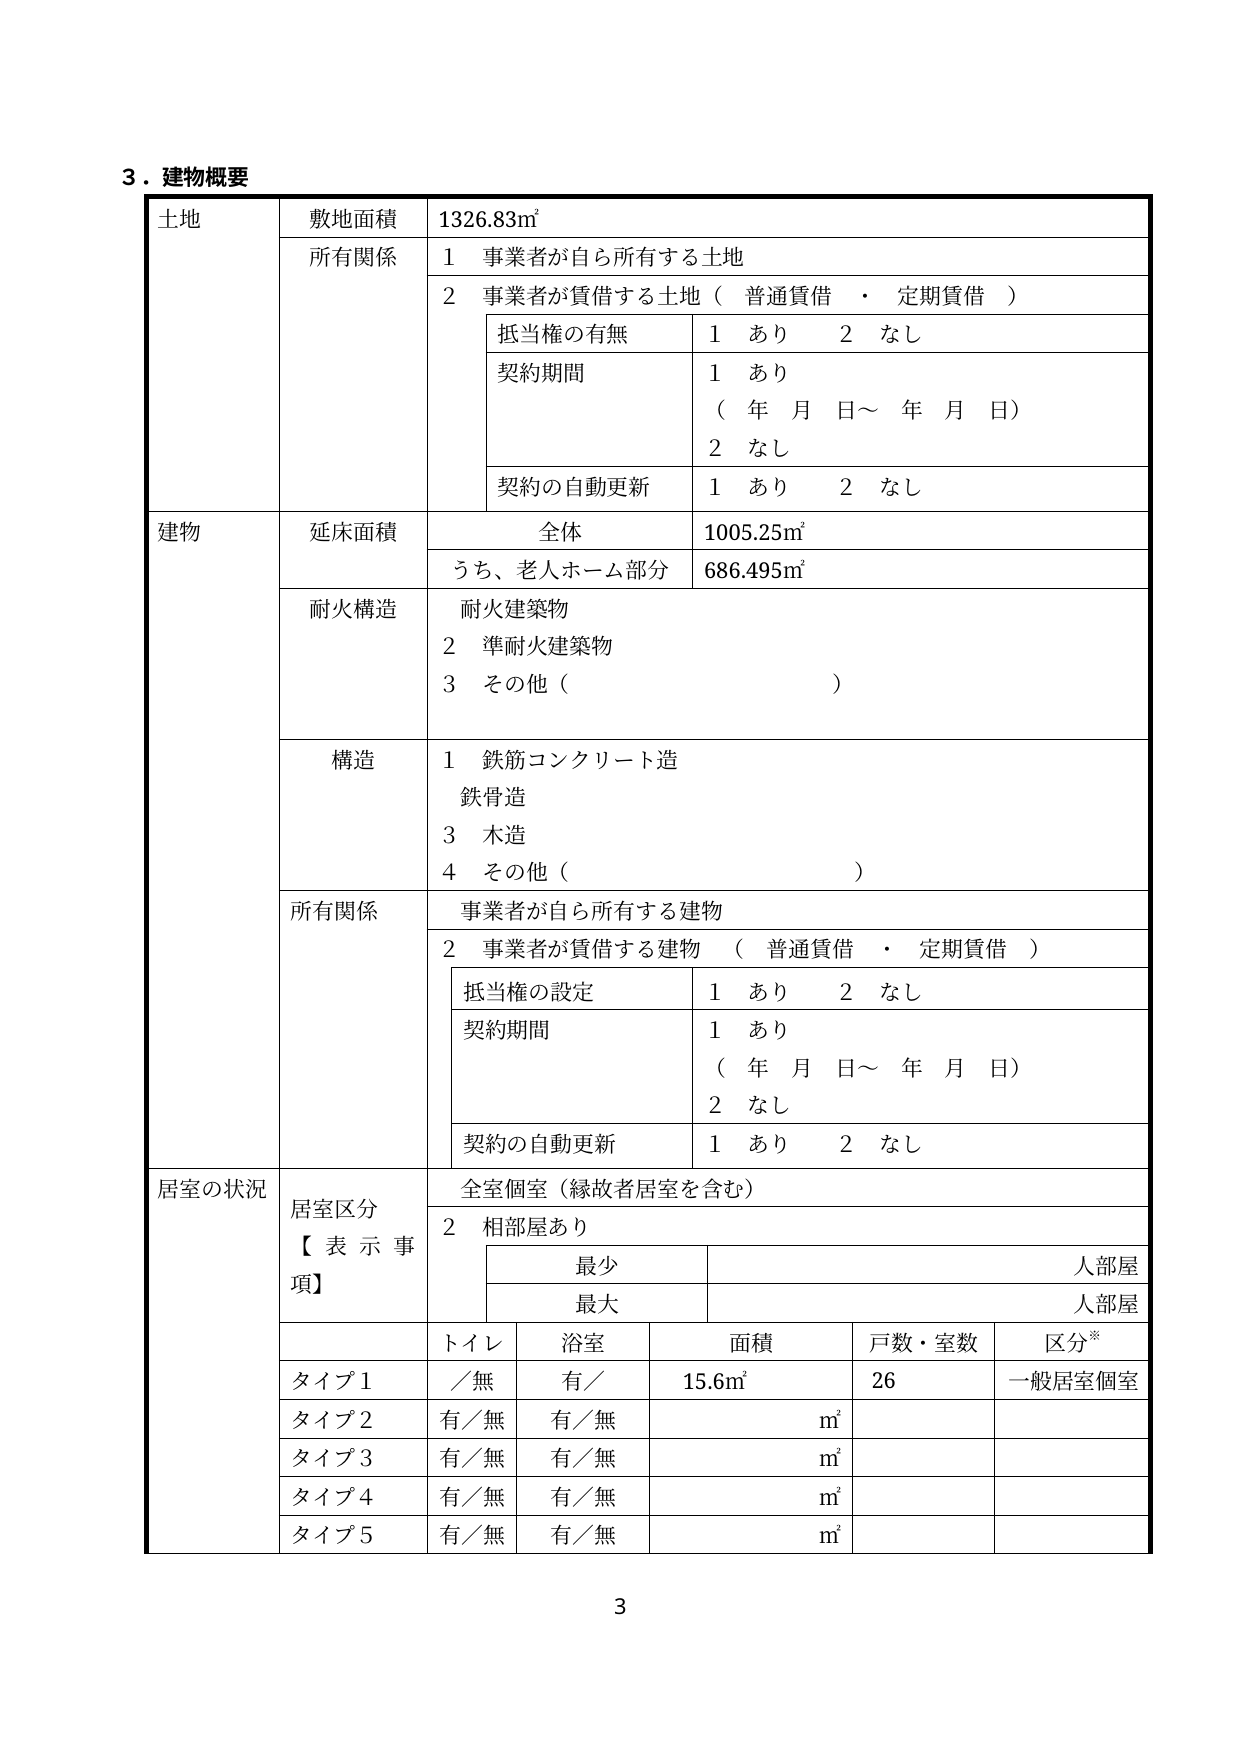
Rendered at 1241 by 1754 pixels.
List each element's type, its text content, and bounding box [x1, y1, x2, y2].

table_cell 人部屋 [708, 1246, 1148, 1283]
table_cell 有／無 [517, 1400, 649, 1437]
table_cell １ あり ２ なし [693, 467, 1148, 511]
table_cell [853, 1516, 994, 1553]
table_cell ／無 [428, 1361, 516, 1399]
table_cell 有／無 [517, 1477, 649, 1514]
table_cell 有／無 [428, 1400, 516, 1437]
table_cell 契約期間 [452, 1010, 692, 1123]
table_cell 15.6㎡ [650, 1361, 852, 1399]
table_cell １ 鉄筋コンクリート造 鉄骨造 ３ 木造 ４ その他（ ） [428, 740, 1148, 890]
table_cell 有／ [517, 1361, 649, 1399]
table_cell [280, 1323, 427, 1360]
table_cell 有／無 [428, 1516, 516, 1553]
table_cell [995, 1439, 1148, 1476]
table_cell 契約の自動更新 [452, 1124, 692, 1168]
table_cell ２ 事業者が賃借する建物 （ 普通賃借 ・ 定期賃借 ） [428, 930, 1148, 967]
table_cell [428, 314, 486, 511]
table_cell 契約の自動更新 [487, 467, 692, 511]
table_cell ２ 相部屋あり [428, 1207, 1148, 1245]
table_cell ２ 事業者が賃借する土地（ 普通賃借 ・ 定期賃借 ） [428, 276, 1148, 314]
table_cell 建物 [149, 512, 279, 1168]
table_cell 抵当権の設定 [452, 968, 692, 1009]
table_cell 居室の状況 [149, 1169, 279, 1553]
table_cell 抵当権の有無 [487, 315, 692, 352]
table_cell ㎡ [650, 1439, 852, 1476]
table_cell 一般居室個室 [995, 1361, 1148, 1399]
table_cell [995, 1516, 1148, 1553]
table_cell タイプ５ [280, 1516, 427, 1553]
table_cell １ あり （ 年 月 日～ 年 月 日） ２ なし [693, 1010, 1148, 1123]
table_cell １ あり ２ なし [693, 315, 1148, 352]
table_cell [853, 1439, 994, 1476]
table_cell ㎡ [650, 1400, 852, 1437]
table_cell 全体 [428, 512, 692, 549]
table_cell 契約期間 [487, 353, 692, 466]
table_cell 構造 [280, 740, 427, 890]
table_cell 全室個室（縁故者居室を含む） [428, 1169, 1148, 1206]
table_cell 耐火建築物 ２ 準耐火建築物 ３ その他（ ） [428, 589, 1148, 739]
table_cell 所有関係 [280, 891, 427, 1168]
table_cell 26 [853, 1361, 994, 1399]
table_header 敷地面積 [280, 199, 427, 237]
table_cell 有／無 [517, 1439, 649, 1476]
table_cell 所有関係 [280, 238, 427, 511]
table_cell [428, 972, 451, 1168]
table_cell 有／無 [428, 1439, 516, 1476]
table_cell 最大 [487, 1284, 707, 1322]
table_cell タイプ４ [280, 1477, 427, 1514]
table_cell 最少 [487, 1246, 707, 1283]
table_cell 人部屋 [708, 1284, 1148, 1322]
table_cell 事業者が自ら所有する建物 [428, 891, 1148, 928]
table_cell [995, 1400, 1148, 1437]
table_cell 有／無 [517, 1516, 649, 1553]
table_cell １ 事業者が自ら所有する土地 [428, 238, 1148, 275]
table_cell うち、老人ホーム部分 [428, 550, 692, 588]
table_cell [853, 1477, 994, 1514]
table_header 土地 [149, 199, 279, 511]
table_cell 居室区分 【表示事項】 [280, 1169, 427, 1322]
table_cell [995, 1477, 1148, 1514]
table_cell 有／無 [428, 1477, 516, 1514]
table_cell １ あり （ 年 月 日～ 年 月 日） ２ なし [693, 353, 1148, 466]
text ３．建物概要 [118, 157, 1122, 194]
table_cell タイプ１ [280, 1361, 427, 1399]
table_cell 686.495㎡ [693, 550, 1148, 588]
table_cell ㎡ [650, 1477, 852, 1514]
table_cell 区分※ [995, 1323, 1148, 1360]
table_cell １ あり ２ なし [693, 1124, 1148, 1168]
table_cell タイプ２ [280, 1400, 427, 1437]
table_cell [428, 1245, 486, 1322]
table_cell [853, 1400, 994, 1437]
table_cell ㎡ [650, 1516, 852, 1553]
table_cell １ あり ２ なし [693, 968, 1148, 1009]
table_cell タイプ３ [280, 1439, 427, 1476]
table_cell トイレ [428, 1323, 516, 1360]
table_cell 戸数・室数 [853, 1323, 994, 1360]
table_cell 耐火構造 [280, 589, 427, 739]
table_cell 浴室 [517, 1323, 649, 1360]
table_cell 1005.25㎡ [693, 512, 1148, 549]
table_cell 延床面積 [280, 512, 427, 588]
table_cell 面積 [650, 1323, 852, 1360]
table_header 1326.83㎡ [428, 199, 1148, 237]
